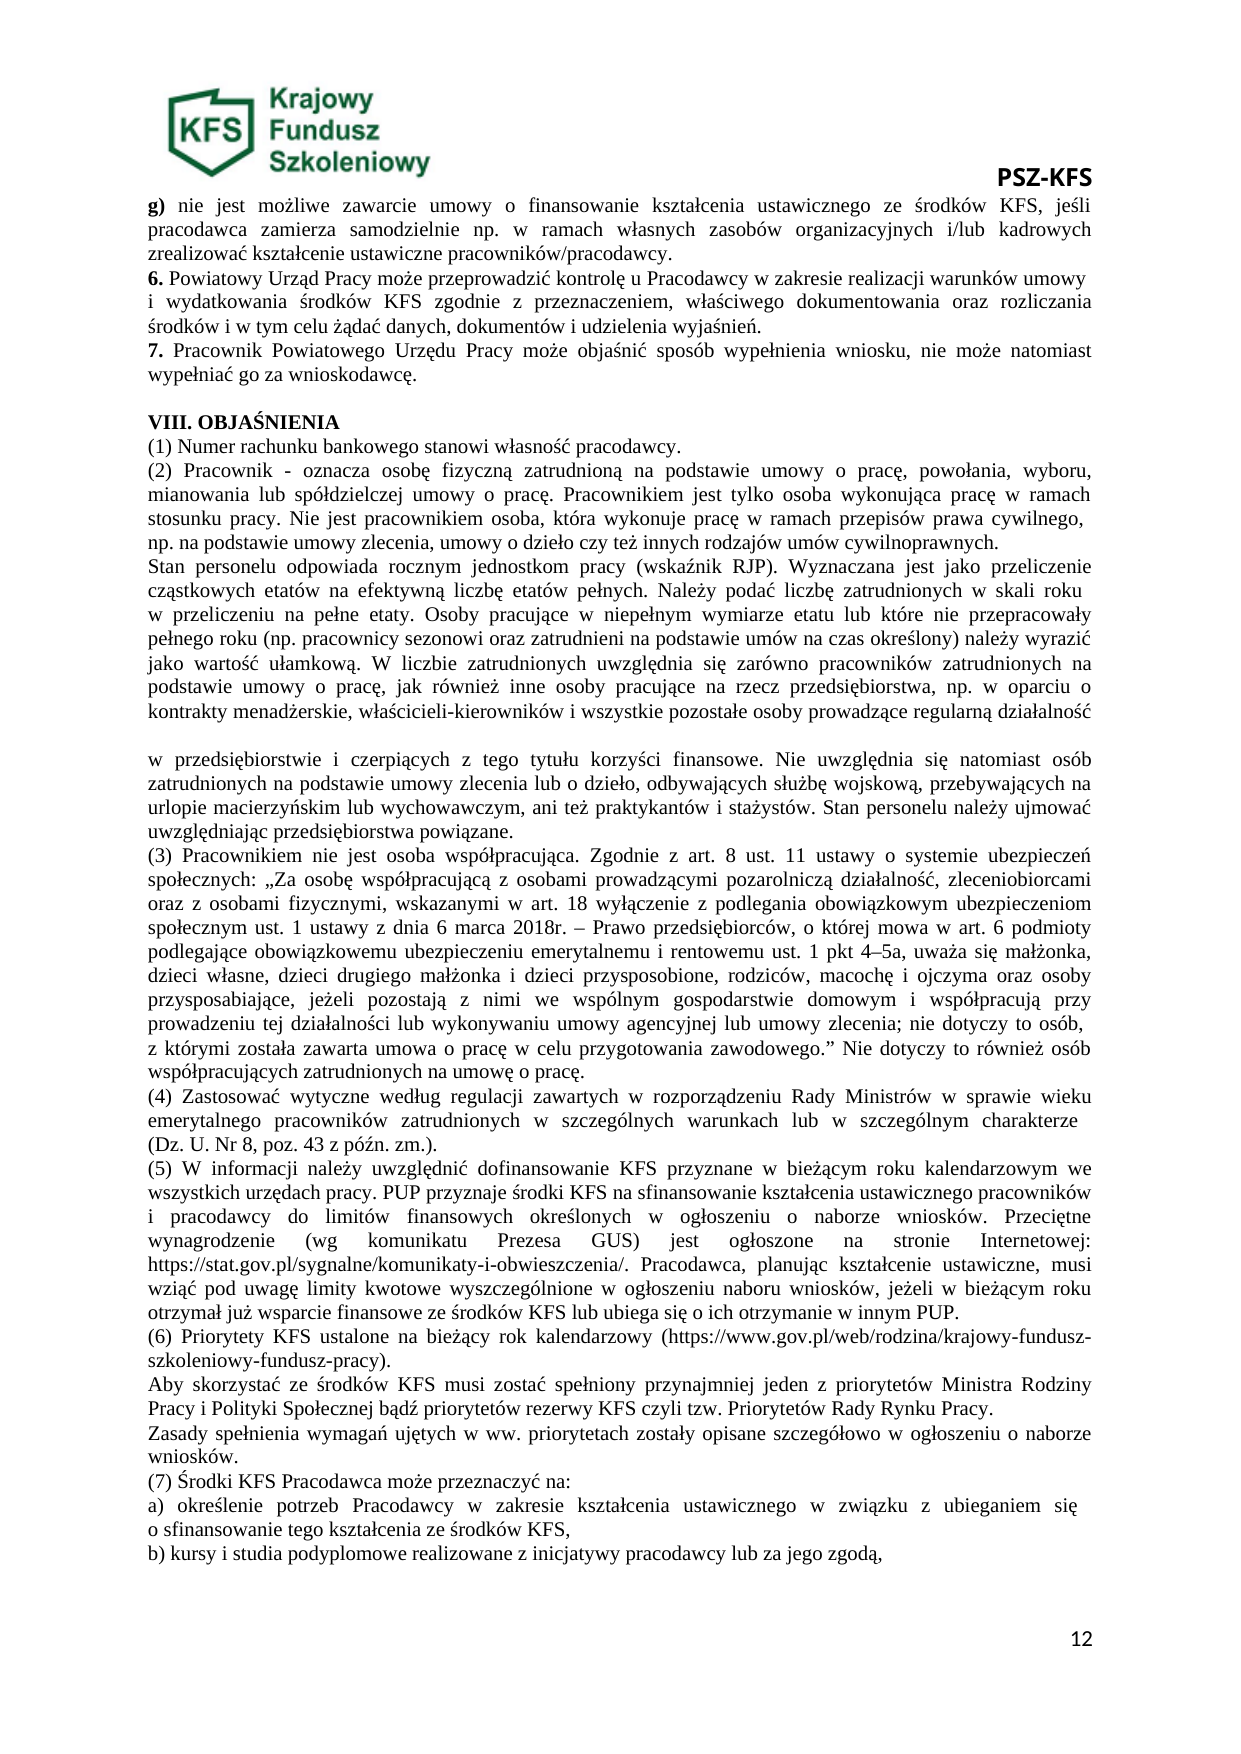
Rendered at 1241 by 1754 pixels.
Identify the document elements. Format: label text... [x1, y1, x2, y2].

text (6) Priorytety KFS ustalone na bieżący rok kalendarzowy (https://www.gov.pl/web/rodzina/krajowy-fundusz-szkoleniowy-fundusz-pracy). [148, 1324, 1093, 1372]
text Aby skorzystać ze środków KFS musi zostać spełniony przynajmniej jeden z priorytetów Ministra Rodziny Pracy i Polityki Społecznej bądź priorytetów rezerwy KFS czyli tzw. Priorytetów Rady Rynku Pracy. [148, 1372, 1093, 1420]
text (7) Środki KFS Pracodawca może przeznaczyć na: [148, 1468, 1093, 1493]
text Zasady spełnienia wymagań ujętych w ww. priorytetach zostały opisane szczegółowo w ogłoszeniu o naborze wniosków. [148, 1420, 1093, 1468]
text (5) W informacji należy uwzględnić dofinansowanie KFS przyznane w bieżącym roku kalendarzowym we wszystkich urzędach pracy. PUP przyznaje środki KFS na sfinansowanie kształcenia ustawicznego pracowników i pracodawcy do limitów finansowych określonych w ogłoszeniu o naborze wniosków. Przeciętne wynagrodzenie (wg komunikatu Prezesa GUS) jest ogłoszone na stronie Internetowej: https://stat.gov.pl/sygnalne/komunikaty-i-obwieszczenia/. Pracodawca, planując kształcenie ustawiczne, musi wziąć pod uwagę limity kwotowe wyszczególnione w ogłoszeniu naboru wniosków, jeżeli w bieżącym roku otrzymał już wsparcie finansowe ze środków KFS lub ubiega się o ich otrzymanie w innym PUP. [148, 1156, 1093, 1324]
text (3) Pracownikiem nie jest osoba współpracująca. Zgodnie z art. 8 ust. 11 ustawy o systemie ubezpieczeń społecznych: „Za osobę współpracującą z osobami prowadzącymi pozarolniczą działalność, zleceniobiorcami oraz z osobami fizycznymi, wskazanymi w art. 18 wyłączenie z podlegania obowiązkowym ubezpieczeniom społecznym ust. 1 ustawy z dnia 6 marca 2018r. – Prawo przedsiębiorców, o której mowa w art. 6 podmioty podlegające obowiązkowemu ubezpieczeniu emerytalnemu i rentowemu ust. 1 pkt 4–5a, uważa się małżonka, dzieci własne, dzieci drugiego małżonka i dzieci przysposobione, rodziców, macochę i ojczyma oraz osoby przysposabiające, jeżeli pozostają z nimi we wspólnym gospodarstwie domowym i współpracują przy prowadzeniu tej działalności lub wykonywaniu umowy agencyjnej lub umowy zlecenia; nie dotyczy to osób, z którymi została zawarta umowa o pracę w celu przygotowania zawodowego.” Nie dotyczy to również osób współpracujących zatrudnionych na umowę o pracę. [148, 843, 1093, 1083]
text b) kursy i studia podyplomowe realizowane z inicjatywy pracodawcy lub za jego zgodą, [148, 1541, 1093, 1565]
text (2) Pracownik - oznacza osobę fizyczną zatrudnioną na podstawie umowy o pracę, powołania, wyboru, mianowania lub spółdzielczej umowy o pracę. Pracownikiem jest tylko osoba wykonująca pracę w ramach stosunku pracy. Nie jest pracownikiem osoba, która wykonuje pracę w ramach przepisów prawa cywilnego, np. na podstawie umowy zlecenia, umowy o dzieło czy też innych rodzajów umów cywilnoprawnych. [148, 458, 1093, 554]
text 6. Powiatowy Urząd Pracy może przeprowadzić kontrolę u Pracodawcy w zakresie realizacji warunków umowy i wydatkowania środków KFS zgodnie z przeznaczeniem, właściwego dokumentowania oraz rozliczania środków i w tym celu żądać danych, dokumentów i udzielenia wyjaśnień. [148, 265, 1093, 338]
text (1) Numer rachunku bankowego stanowi własność pracodawcy. [148, 434, 1093, 458]
text Stan personelu odpowiada rocznym jednostkom pracy (wskaźnik RJP). Wyznaczana jest jako przeliczenie cząstkowych etatów na efektywną liczbę etatów pełnych. Należy podać liczbę zatrudnionych w skali roku w przeliczeniu na pełne etaty. Osoby pracujące w niepełnym wymiarze etatu lub które nie przepracowały pełnego roku (np. pracownicy sezonowi oraz zatrudnieni na podstawie umów na czas określony) należy wyrazić jako wartość ułamkową. W liczbie zatrudnionych uwzględnia się zarówno pracowników zatrudnionych na podstawie umowy o pracę, jak również inne osoby pracujące na rzecz przedsiębiorstwa, np. w oparciu o kontrakty menadżerskie, właścicieli-kierowników i wszystkie pozostałe osoby prowadzące regularną działalność w przedsiębiorstwie i czerpiących z tego tytułu korzyści finansowe. Nie uwzględnia się natomiast osób zatrudnionych na podstawie umowy zlecenia lub o dzieło, odbywających służbę wojskową, przebywających na urlopie macierzyńskim lub wychowawczym, ani też praktykantów i stażystów. Stan personelu należy ujmować uwzględniając przedsiębiorstwa powiązane. [148, 554, 1093, 843]
text 7. Pracownik Powiatowego Urzędu Pracy może objaśnić sposób wypełnienia wniosku, nie może natomiast wypełniać go za wnioskodawcę. [148, 338, 1093, 386]
text VIII. OBJAŚNIENIAI. OBJAŚNIENIA [148, 410, 1093, 434]
text g) nie jest możliwe zawarcie umowy o finansowanie kształcenia ustawicznego ze środków KFS, jeśli pracodawca zamierza samodzielnie np. w ramach własnych zasobów organizacyjnych i/lub kadrowych zrealizować kształcenie ustawiczne pracowników/pracodawcy. [148, 193, 1093, 265]
text (4) Zastosować wytyczne według regulacji zawartych w rozporządzeniu Rady Ministrów w sprawie wieku emerytalnego pracowników zatrudnionych w szczególnych warunkach lub w szczególnym charakterze (Dz. U. Nr 8, poz. 43 z późn. zm.). [148, 1083, 1093, 1156]
text a) określenie potrzeb Pracodawcy w zakresie kształcenia ustawicznego w związku z ubieganiem się o sfinansowanie tego kształcenia ze środków KFS, [148, 1493, 1093, 1541]
